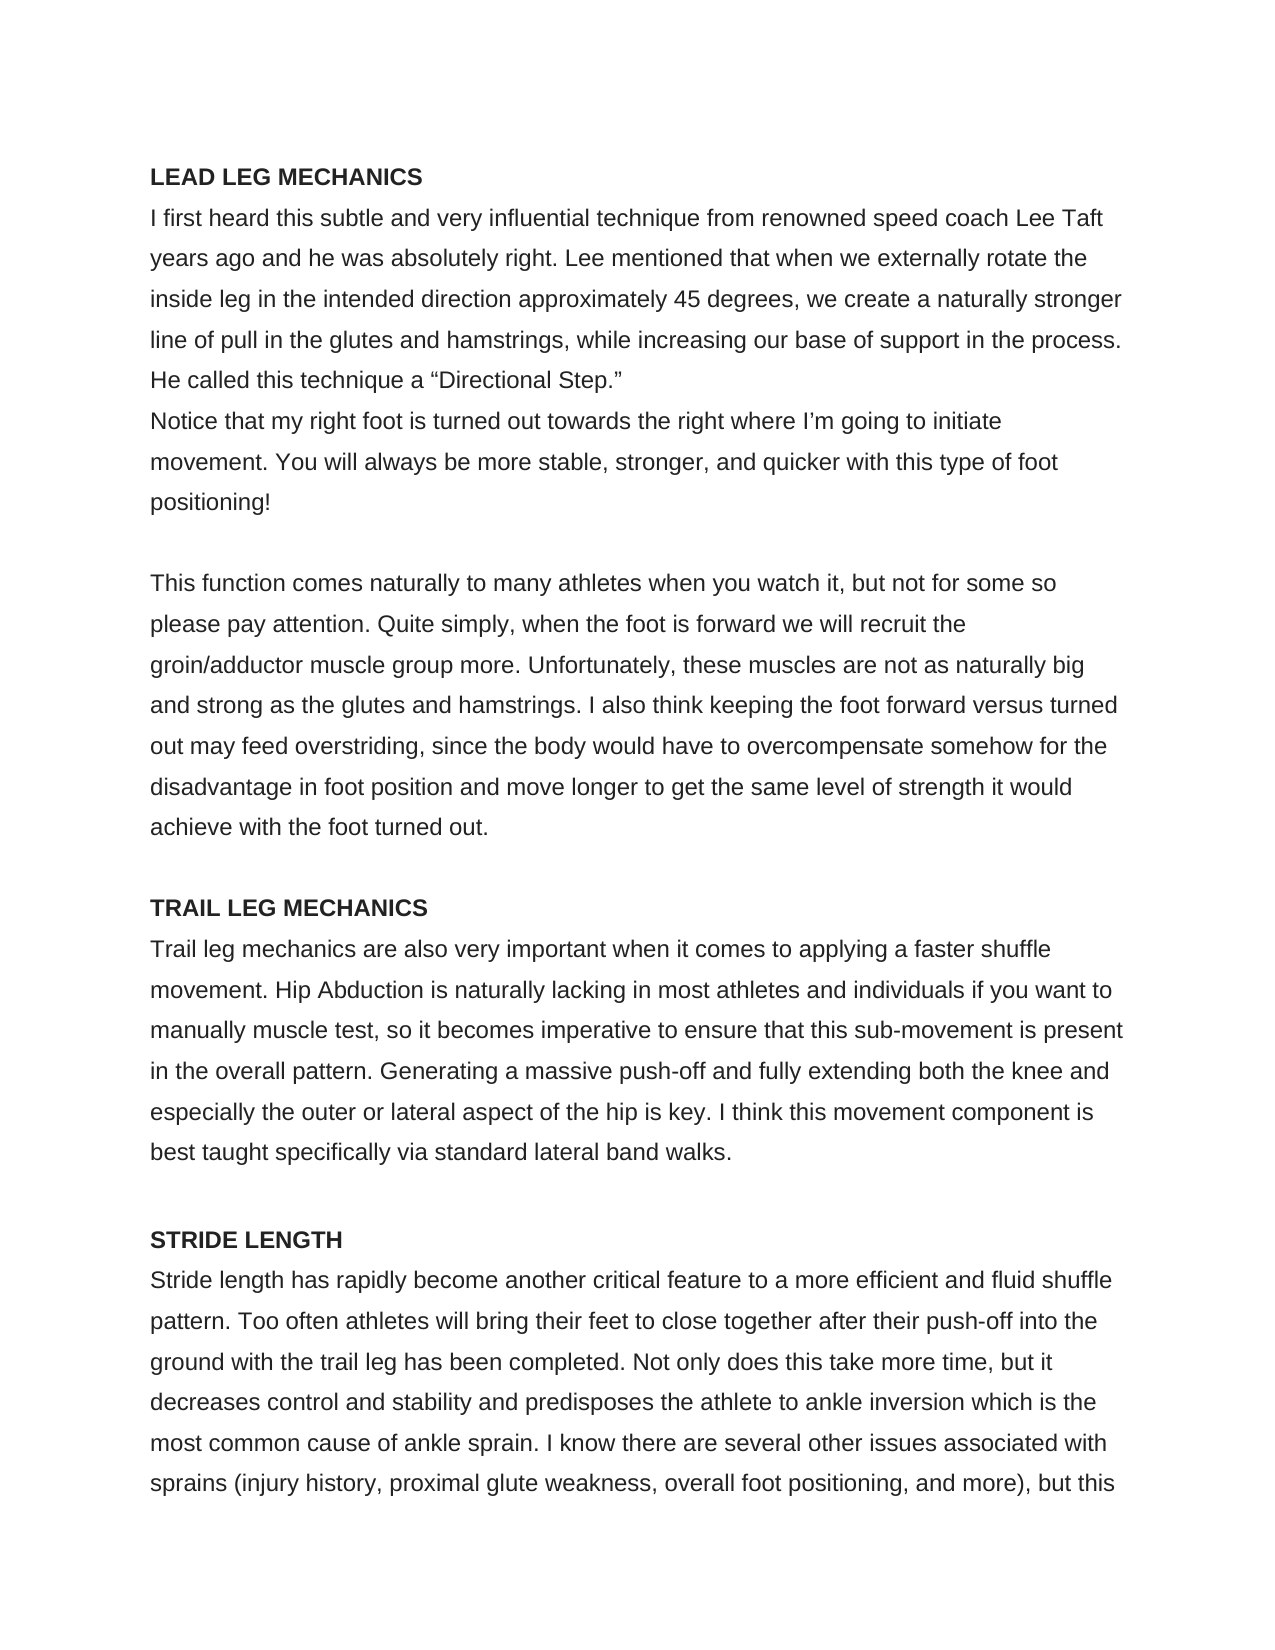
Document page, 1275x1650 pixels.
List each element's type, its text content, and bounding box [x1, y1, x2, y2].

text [150, 1253, 1125, 1497]
text TRAIL LEG MECHANICS [150, 881, 1125, 922]
text Trail leg mechanics are also very important when it comes to applying a faster shuffle movement. Hip Abduction is naturally lacking in most athletes and individuals if you want to manually muscle test, so it becomes imperative to ensure that this sub-movement is present in the overall pattern. Generating a massive push-off and fully extending both the knee and especially the outer or lateral aspect of the hip is key. I think this movement component is best taught specifically via standard lateral band walks. [150, 922, 1125, 1166]
text This function comes naturally to many athletes when you watch it, but not for some so please pay attention. Quite simply, when the foot is forward we will recruit the groin/adductor muscle group more. Unfortunately, these muscles are not as naturally big and strong as the glutes and hamstrings. I also think keeping the foot forward versus turned out may feed overstriding, since the body would have to overcompensate somehow for the disadvantage in foot position and move longer to get the same level of strength it would achieve with the foot turned out. [150, 556, 1125, 841]
text Notice that my right foot is turned out towards the right where I’m going to initiate movement. You will always be more stable, stronger, and quicker with this type of foot positioning! [150, 394, 1125, 516]
text LEAD LEG MECHANICS [150, 150, 1125, 191]
text I first heard this subtle and very influential technique from renowned speed coach Lee Taft years ago and he was absolutely right. Lee mentioned that when we externally rotate the inside leg in the intended direction approximately 45 degrees, we create a naturally stronger line of pull in the glutes and hamstrings, while increasing our base of support in the process. He called this technique a “Directional Step.” [150, 191, 1125, 394]
text STRIDE LENGTH [150, 1212, 1125, 1253]
